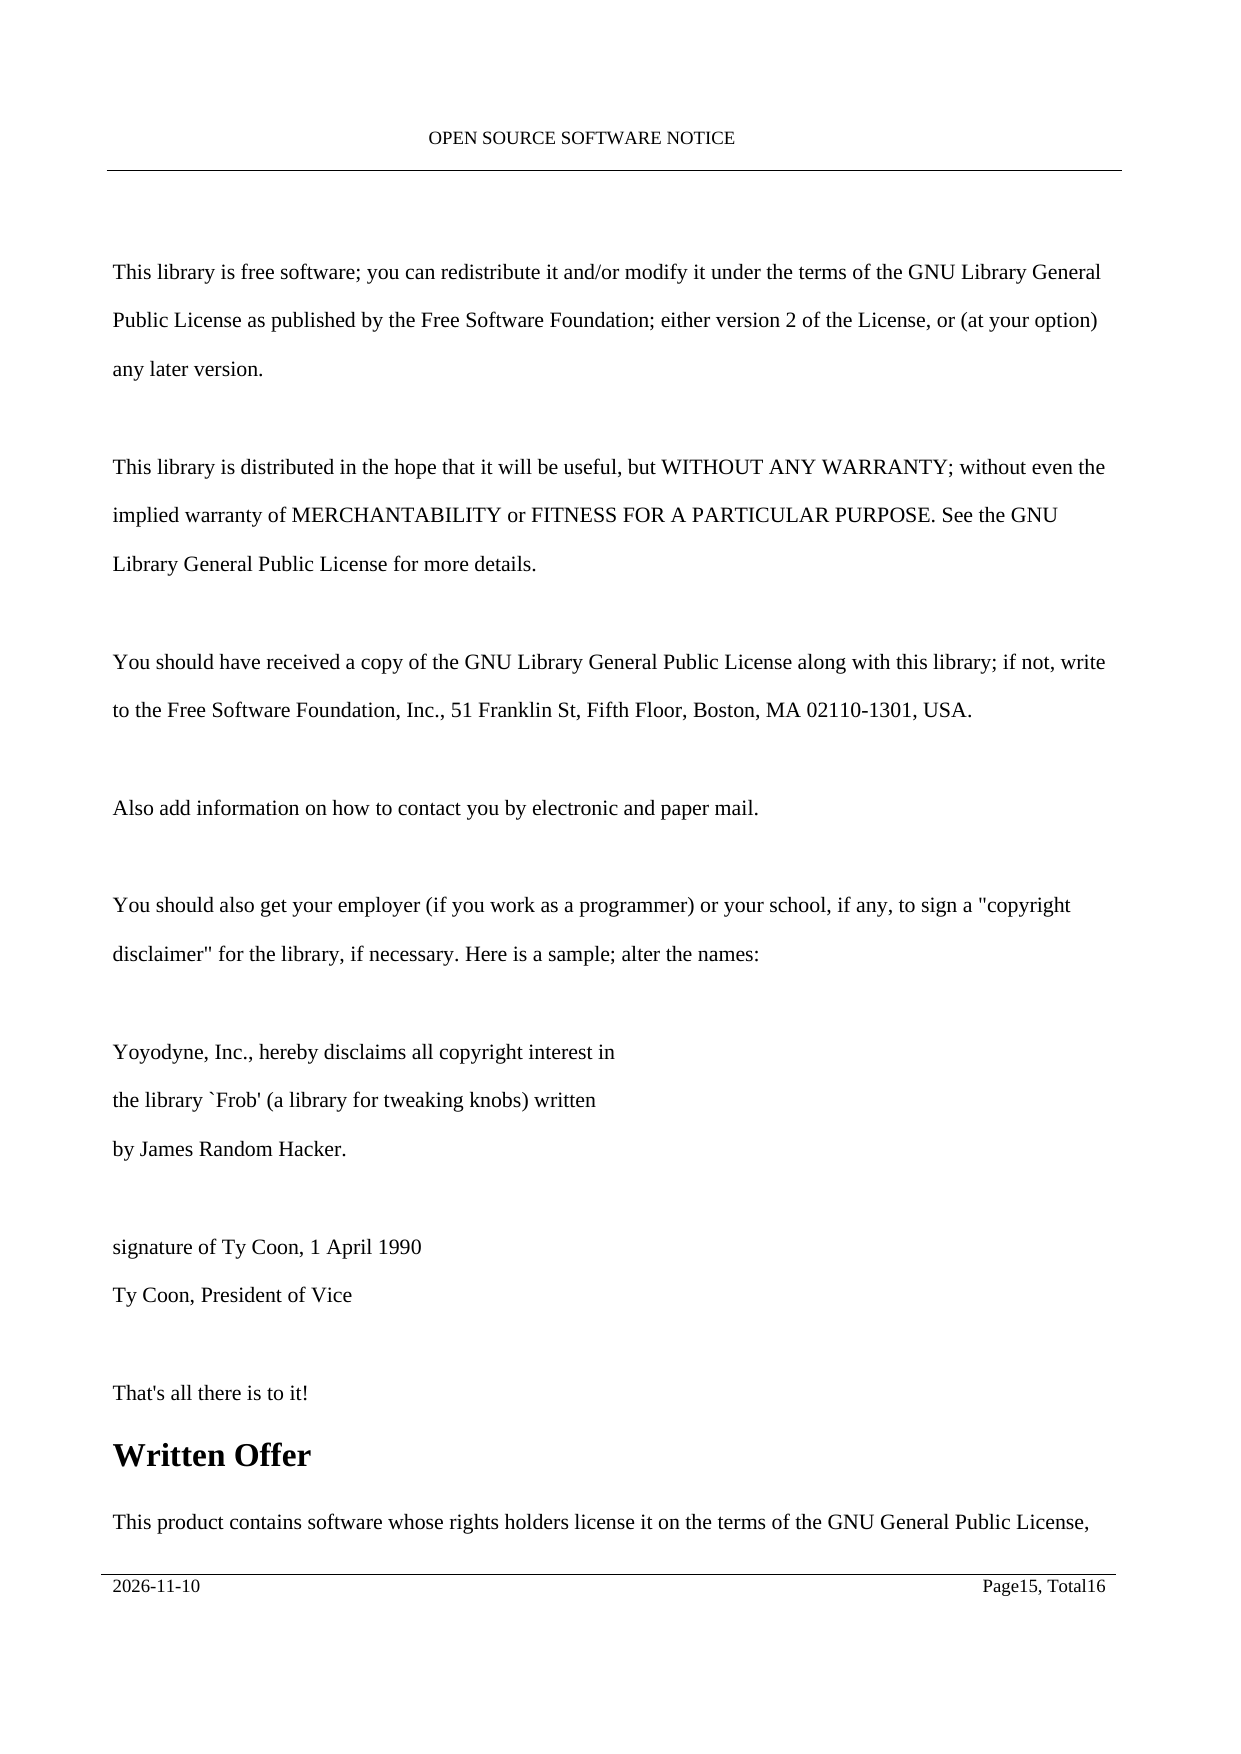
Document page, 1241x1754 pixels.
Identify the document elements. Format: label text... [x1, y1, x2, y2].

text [112, 1506, 1128, 1538]
text Written Offer [112, 1421, 1128, 1486]
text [112, 206, 1128, 1409]
